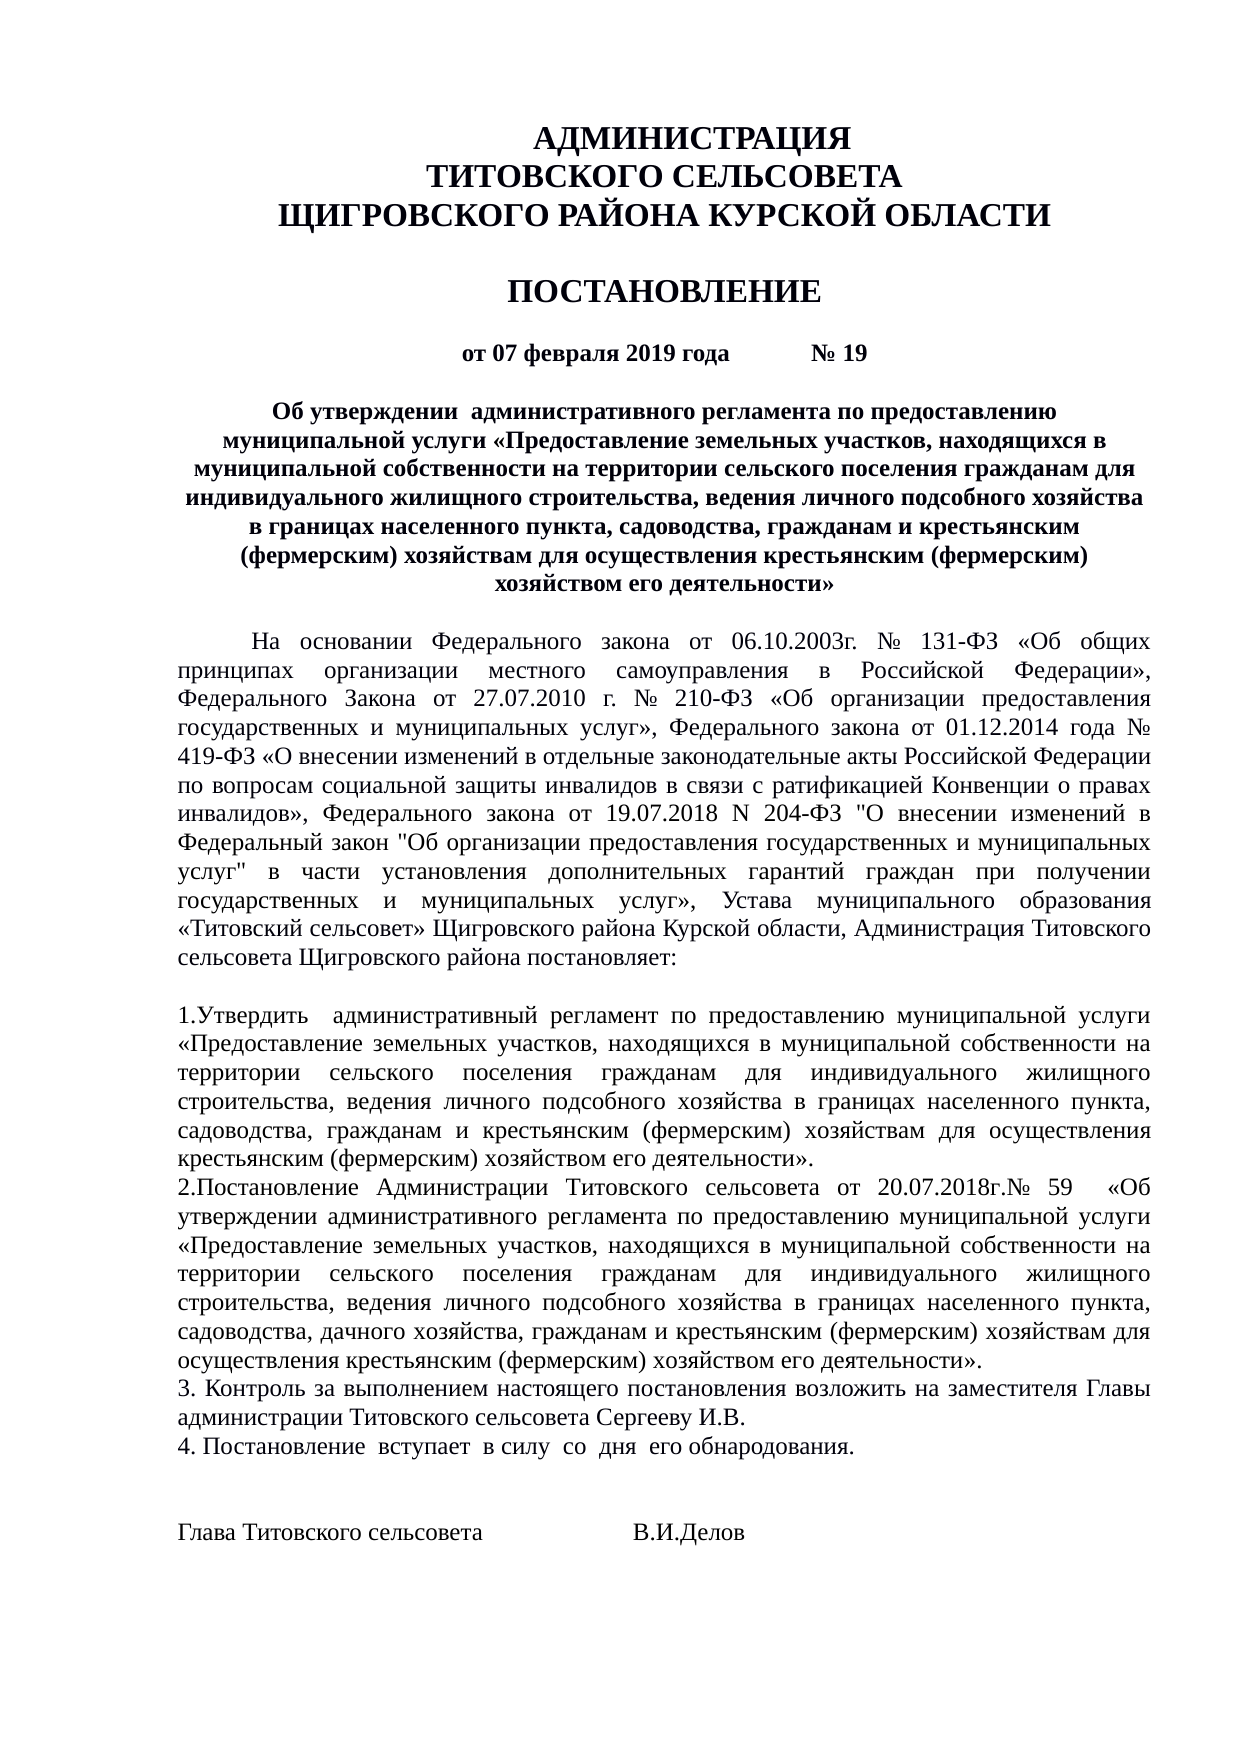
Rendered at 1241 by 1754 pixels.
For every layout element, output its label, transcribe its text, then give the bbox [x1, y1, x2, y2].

text ТИТОВСКОГО СЕЛЬСОВЕТА [177, 156, 1152, 195]
text Об утверждении административного регламента по предоставлению муниципальной услуги «Предоставление земельных участков, находящихся в муниципальной собственности на территории сельского поселения гражданам для индивидуального жилищного строительства, ведения личного подсобного хозяйства в границах населенного пункта, садоводства, гражданам и крестьянским (фермерским) хозяйствам для осуществления крестьянским (фермерским) хозяйством его деятельности» [177, 396, 1152, 597]
text ПОСТАНОВЛЕНИЕ [177, 271, 1152, 310]
text На основании Федерального закона от 06.10.2003г. № 131-ФЗ «Об общих принципах организации местного самоуправления в Российской Федерации», Федерального Закона от 27.07.2010 г. № 210-ФЗ «Об организации предоставления государственных и муниципальных услуг», Федерального закона от 01.12.2014 года № 419-ФЗ «О внесении изменений в отдельные законодательные акты Российской Федерации по вопросам социальной защиты инвалидов в связи с ратификацией Конвенции о правах инвалидов», Федерального закона от 19.07.2018 N 204-ФЗ "О внесении изменений в Федеральный закон "Об организации предоставления государственных и муниципальных услуг" в части установления дополнительных гарантий граждан при получении государственных и муниципальных услуг», Устава муниципального образования «Титовский сельсовет» Щигровского района Курской области, Администрация Титовского сельсовета Щигровского района постановляет: [177, 626, 1152, 971]
text АДМИНИСТРАЦИЯ [177, 118, 1152, 156]
text 3. Контроль за выполнением настоящего постановления возложить на заместителя Главы администрации Титовского сельсовета Сергееву И.В. [177, 1373, 1152, 1431]
text ЩИГРОВСКОГО РАЙОНА КУРСКОЙ ОБЛАСТИ [177, 195, 1152, 233]
text 2.Постановление Администрации Титовского сельсовета от 20.07.2018г.№ 59 «Об утверждении административного регламента по предоставлению муниципальной услуги «Предоставление земельных участков, находящихся в муниципальной собственности на территории сельского поселения гражданам для индивидуального жилищного строительства, ведения личного подсобного хозяйства в границах населенного пункта, садоводства, дачного хозяйства, гражданам и крестьянским (фермерским) хозяйствам для осуществления крестьянским (фермерским) хозяйством его деятельности». [177, 1172, 1152, 1373]
text 4. Постановление вступает в силу со дня его обнародования. [177, 1431, 1152, 1460]
text 1.Утвердить административный регламент по предоставлению муниципальной услуги «Предоставление земельных участков, находящихся в муниципальной собственности на территории сельского поселения гражданам для индивидуального жилищного строительства, ведения личного подсобного хозяйства в границах населенного пункта, садоводства, гражданам и крестьянским (фермерским) хозяйствам для осуществления крестьянским (фермерским) хозяйством его деятельности». [177, 1000, 1152, 1172]
text Глава Титовского сельсовета В.И.Делов [177, 1517, 1152, 1546]
text от 07 февраля 2019 года № 19 [177, 338, 1152, 367]
